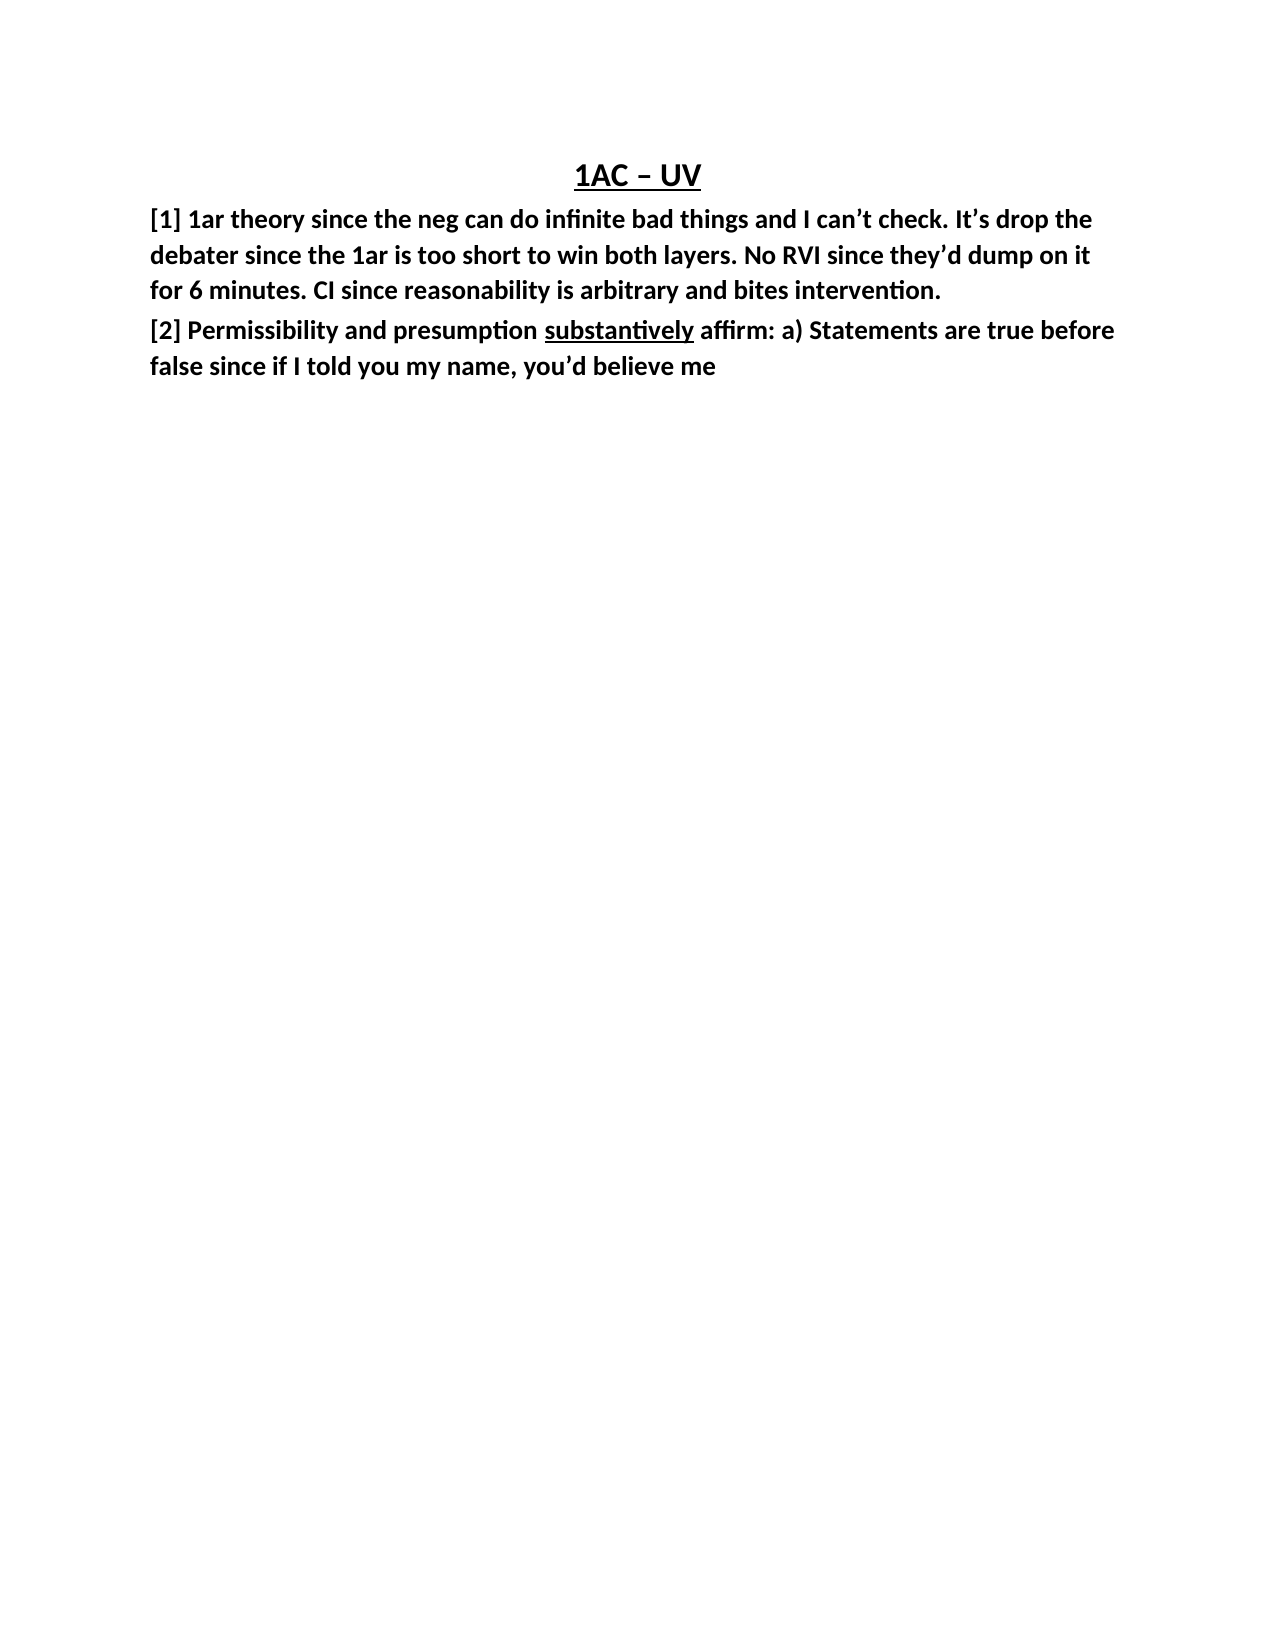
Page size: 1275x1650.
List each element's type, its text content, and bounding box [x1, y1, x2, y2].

subtitle [1] 1ar theory since the neg can do infinite bad things and I can’t check. It’s drop the debater since the 1ar is too short to win both layers. No RVI since they’d dump on it for 6 minutes. CI since reasonability is arbitrary and bites intervention. [150, 202, 1125, 307]
subtitle [2] Permissibility and presumption substantively affirm: a) Statements are true before false since if I told you my name, you’d believe me [150, 313, 1125, 382]
subtitle 1AC – UV [150, 154, 1125, 195]
